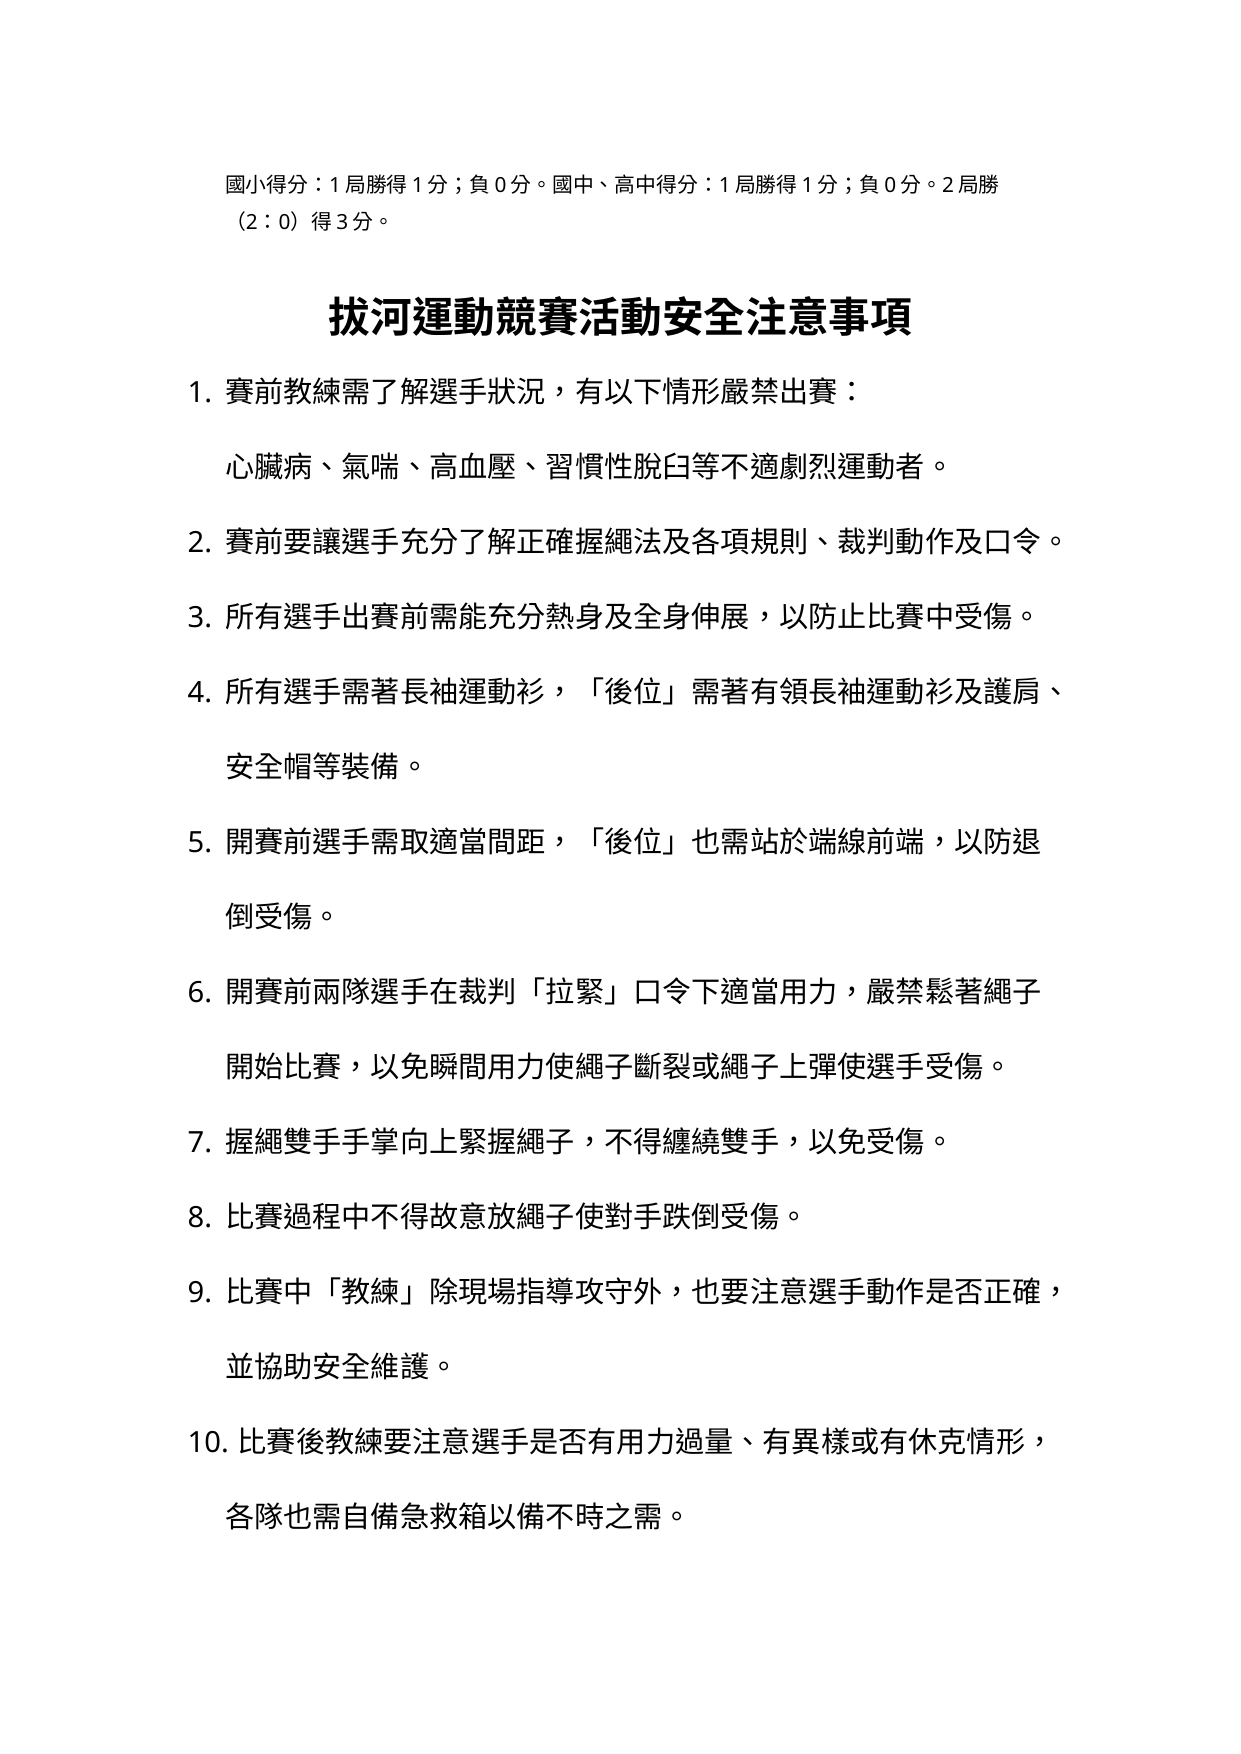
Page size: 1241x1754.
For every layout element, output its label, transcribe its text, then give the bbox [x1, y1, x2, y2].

list 所有選手出賽前需能充分熱身及全身伸展，以防止比賽中受傷。 [187, 577, 1053, 652]
list 所有選手需著長袖運動衫，「後位」需著有領長袖運動衫及護肩、安全帽等裝備。 [187, 652, 1053, 802]
list 賽前要讓選手充分了解正確握繩法及各項規則、裁判動作及口令。 [187, 502, 1053, 577]
list 比賽過程中不得故意放繩子使對手跌倒受傷。 [187, 1177, 1053, 1252]
text 心臟病、氣喘、高血壓、習慣性脫臼等不適劇烈運動者。 [225, 427, 1053, 502]
list 開賽前選手需取適當間距，「後位」也需站於端線前端，以防退倒受傷。 [187, 802, 1053, 952]
list 握繩雙手手掌向上緊握繩子，不得纏繞雙手，以免受傷。 [187, 1102, 1053, 1177]
list 比賽後教練要注意選手是否有用力過量、有異樣或有休克情形，各隊也需自備急救箱以備不時之需。 [187, 1402, 1053, 1552]
text 國小得分：1局勝得1分；負0分。國中、高中得分：1局勝得1分；負0分。2局勝（2：0）得3分。 [225, 164, 1053, 239]
text 拔河運動競賽活動安全注意事項 [187, 277, 1053, 352]
list 比賽中「教練」除現場指導攻守外，也要注意選手動作是否正確，並協助安全維護。 [187, 1252, 1053, 1402]
list 賽前教練需了解選手狀況，有以下情形嚴禁出賽： [187, 352, 1053, 427]
list 開賽前兩隊選手在裁判「拉緊」口令下適當用力，嚴禁鬆著繩子開始比賽，以免瞬間用力使繩子斷裂或繩子上彈使選手受傷。 [187, 952, 1053, 1102]
